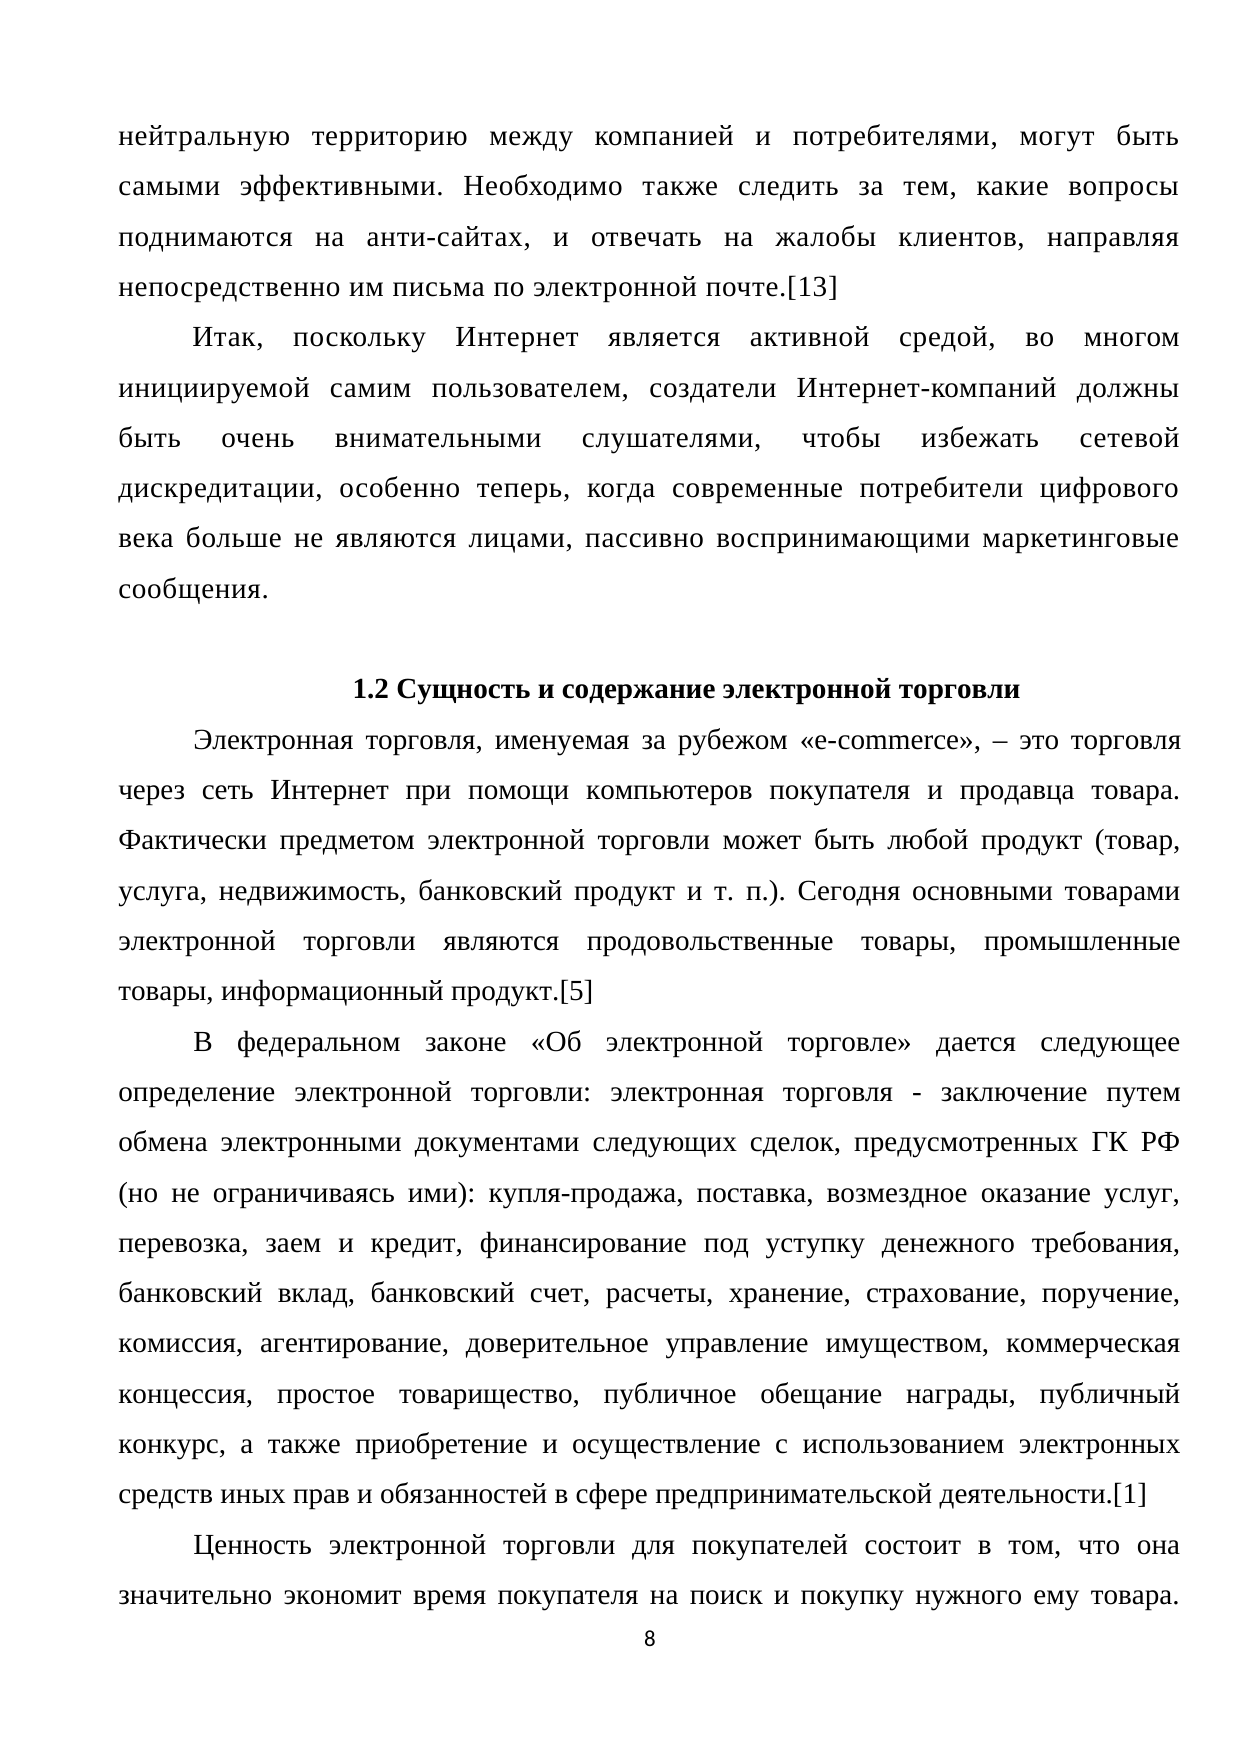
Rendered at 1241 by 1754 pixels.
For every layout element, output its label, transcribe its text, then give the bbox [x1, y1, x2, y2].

text В федеральном законе «Об электронной торговле» дается следующее определение электронной торговли: электронная торговля - заключение путем обмена электронными документами следующих сделок, предусмотренных ГК РФ (но не ограничиваясь ими): купля-продажа, поставка, возмездное оказание услуг, перевозка, заем и кредит, финансирование под уступку денежного требования, банковский вклад, банковский счет, расчеты, хранение, страхование, поручение, комиссия, агентирование, доверительное управление имуществом, коммерческая концессия, простое товарищество, публичное обещание награды, публичный конкурс, а также приобретение и осуществление с использованием электронных средств иных прав и обязанностей в сфере предпринимательской деятельности.[1] [118, 1024, 1181, 1510]
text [118, 1527, 1181, 1611]
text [118, 118, 1181, 303]
text Электронная торговля, именуемая за рубежом «е-commerce», – это торговля через сеть Интернет при помощи компьютеров покупателя и продавца товара. Фактически предметом электронной торговли может быть любой продукт (товар, услуга, недвижимость, банковский продукт и т. п.). Сегодня основными товарами электронной торговли являются продовольственные товары, промышленные товары, информационный продукт.[5] [118, 722, 1181, 1007]
text 1.2 Сущность и содержание электронной торговли [118, 672, 1181, 705]
text Итак, поскольку Интернет является активной средой, во многом инициируемой самим пользователем, создатели Интернет-компаний должны быть очень внимательными слушателями, чтобы избежать сетевой дискредитации, особенно теперь, когда современные потребители цифрового века больше не являются лицами, пассивно воспринимающими маркетинговые сообщения. [118, 319, 1181, 604]
